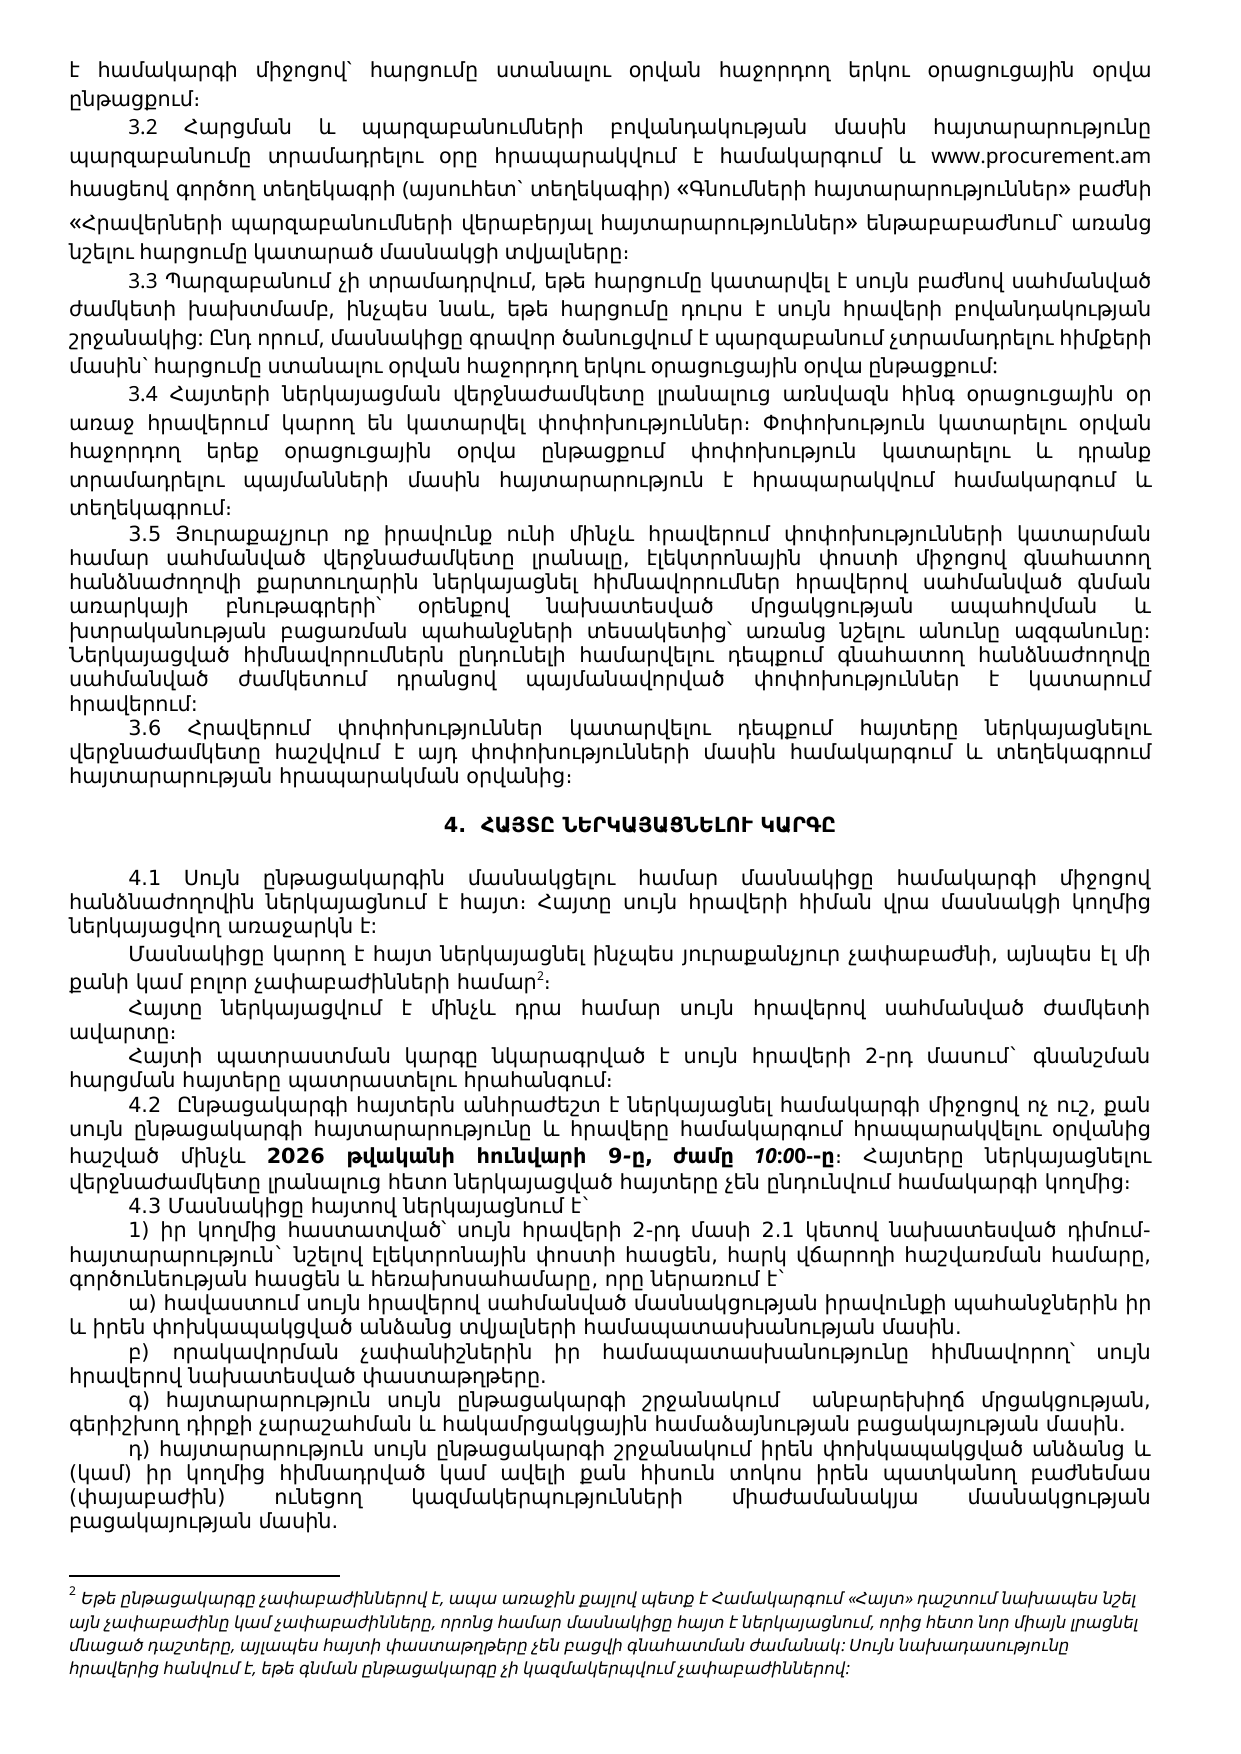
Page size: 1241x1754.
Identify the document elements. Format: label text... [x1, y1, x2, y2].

text ա) հավաստում սույն հրավերով սահմանված մասնակցության իրավունքի պահանջներին իր և իրեն փոխկապակցված անձանց տվյալների համապատասխանության մասին. [69, 1291, 1152, 1340]
text 4. ՀԱՅՏԸ ՆԵՐԿԱՅԱՑՆԵԼՈՒ ԿԱՐԳԸ [69, 813, 1152, 837]
text 4.3 Մասնակիցը հայտով ներկայացնում է` [69, 1194, 1152, 1218]
text Հայտի պատրաստման կարգը նկարագրված է սույն հրավերի 2-րդ մասում` գնանշման հարցման հայտերը պատրաստելու հրահանգում։ [69, 1044, 1152, 1093]
text 3.2 Հարցման և պարզաբանումների բովանդակության մասին հայտարարությունը պարզաբանումը տրամադրելու օրը հրապարակվում է համակարգում և www.procurement.am հասցեով գործող տեղեկագրի (այսուհետ` տեղեկագիր) «Գնումների հայտարարություններ» բաժնի «Հրավերների պարզաբանումների վերաբերյալ հայտարարություններ» ենթաբաբաժնում` առանց նշելու հարցումը կատարած մասնակցի տվյալները։ [69, 112, 1152, 266]
text գ) հայտարարություն սույն ընթացակարգի շրջանակում անբարեխիղճ մրցակցության, գերիշխող դիրքի չարաշահման և հակամրցակցային համաձայնության բացակայության մասին. [69, 1388, 1152, 1437]
text 4.1 Սույն ընթացակարգին մասնակցելու համար մասնակիցը համակարգի միջոցով հանձնաժողովին ներկայացնում է հայտ։ Հայտը սույն հրավերի հիման վրա մասնակցի կողմից ներկայացվող առաջարկն է: [69, 866, 1152, 939]
text 4.2 Ընթացակարգի հայտերն անհրաժեշտ է ներկայացնել համակարգի միջոցով ոչ ուշ, քան սույն ընթացակարգի հայտարարությունը և հրավերը համակարգում հրապարակվելու օրվանից հաշված մինչև 2026 թվականի հունվարի 9-ը, ժամը 10:00--ը։ Հայտերը ներկայացնելու վերջնաժամկետը լրանալուց հետո ներկայացված հայտերը չեն ընդունվում համակարգի կողմից։ [69, 1093, 1152, 1194]
text 3.4 Հայտերի ներկայացման վերջնաժամկետը լրանալուց առնվազն հինգ օրացուցային օր առաջ հրավերում կարող են կատարվել փոփոխություններ։ Փոփոխություն կատարելու օրվան հաջորդող երեք օրացուցային օրվա ընթացքում փոփոխություն կատարելու և դրանք տրամադրելու պայմանների մասին հայտարարություն է հրապարակվում համակարգում և տեղեկագրում։ [69, 379, 1152, 522]
text 3.5 Յուրաքաչյուր ոք իրավունք ունի մինչև հրավերում փոփոխությունների կատարման համար սահմանված վերջնաժամկետը լրանալը, էլեկտրոնային փոստի միջոցով գնահատող հանձնաժողովի քարտուղարին ներկայացնել հիմնավորումներ հրավերով սահմանված գնման առարկայի բնութագրերի՝ օրենքով նախատեսված մրցակցության ապահովման և խտրականության բացառման պահանջների տեսակետից՝ առանց նշելու անունը ազգանունը: Ներկայացված հիմնավորումներն ընդունելի համարվելու դեպքում գնահատող հանձնաժողովը սահմանված ժամկետում դրանցով պայմանավորված փոփոխություններ է կատարում հրավերում: [69, 522, 1152, 716]
text 3.3 Պարզաբանում չի տրամադրվում, եթե հարցումը կատարվել է սույն բաժնով սահմանված ժամկետի խախտմամբ, ինչպես նաև, եթե հարցումը դուրս է սույն հրավերի բովանդակության շրջանակից: Ընդ որում, մասնակիցը գրավոր ծանուցվում է պարզաբանում չտրամադրելու հիմքերի մասին` հարցումը ստանալու օրվան հաջորդող երկու օրացուցային օրվա ընթացքում: [69, 266, 1152, 379]
text բ) որակավորման չափանիշներին իր համապատասխանությունը հիմնավորող՝ սույն հրավերով նախատեսված փաստաթղթերը. [69, 1340, 1152, 1388]
text Հայտը ներկայացվում է մինչև դրա համար սույն հրավերով սահմանված ժամկետի ավարտը։ [69, 996, 1152, 1044]
text 1) իր կողմից հաստատված՝ սույն հրավերի 2-րդ մասի 2.1 կետով նախատեսված դիմում-հայտարարություն` նշելով էլեկտրոնային փոստի հասցեն, հարկ վճարողի հաշվառման համարը, գործունեության հասցեն և հեռախոսահամարը, որը ներառում է` [69, 1218, 1152, 1291]
text դ) հայտարարություն սույն ընթացակարգի շրջանակում իրեն փոխկապակցված անձանց և (կամ) իր կողմից հիմնադրված կամ ավելի քան հիսուն տոկոս իրեն պատկանող բաժնեմաս (փայաբաժին) ունեցող կազմակերպությունների միաժամանակյա մասնակցության բացակայության մասին. [69, 1437, 1152, 1534]
text Մասնակիցը կարող է հայտ ներկայացնել ինչպես յուրաքանչյուր չափաբաժնի, այնպես էլ մի քանի կամ բոլոր չափաբաժինների համար։ [69, 939, 1152, 996]
text 3.6 Հրավերում փոփոխություններ կատարվելու դեպքում հայտերը ներկայացնելու վերջնաժամկետը հաշվվում է այդ փոփոխությունների մասին համակարգում և տեղեկագրում հայտարարության հրապարակման օրվանից։ [69, 716, 1152, 789]
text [69, 56, 1152, 112]
